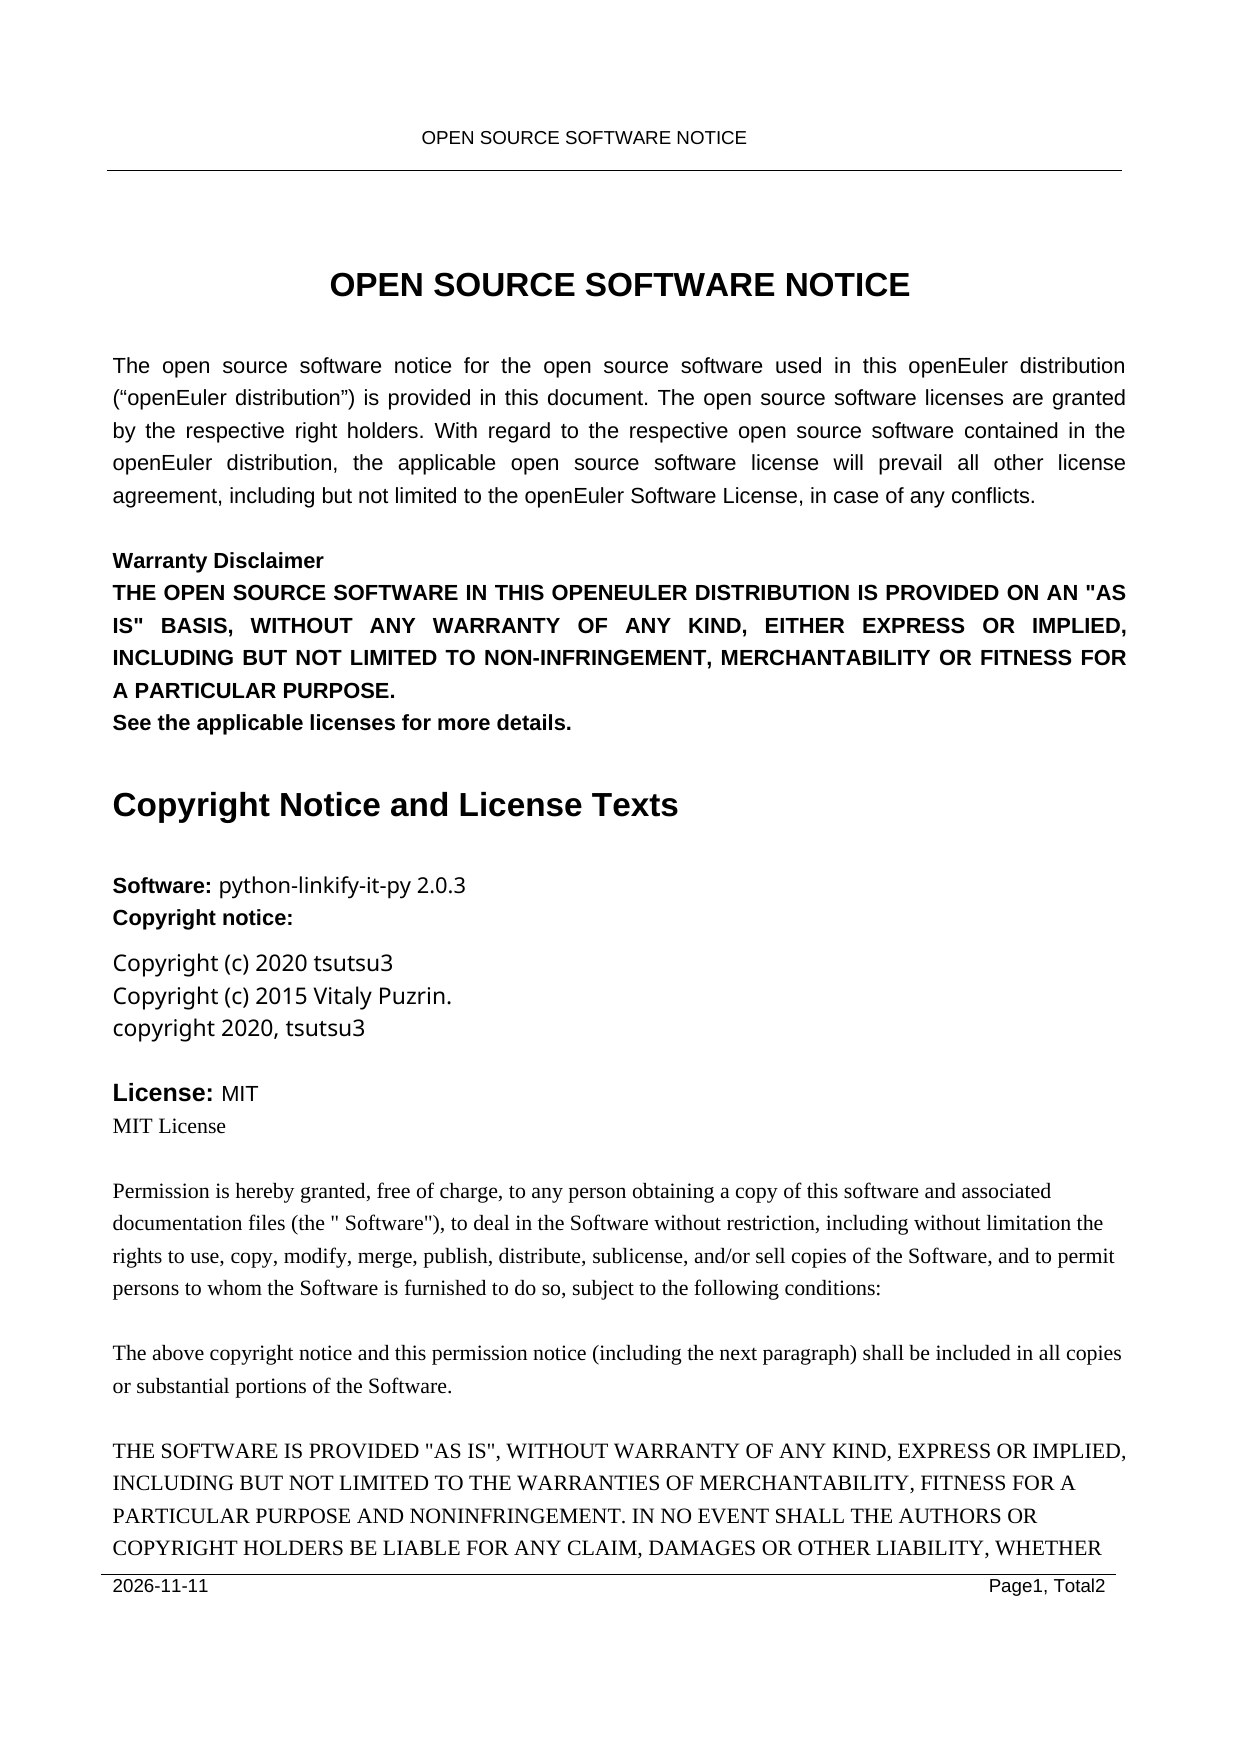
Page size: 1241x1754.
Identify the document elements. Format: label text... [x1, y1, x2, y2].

text Warranty Disclaimer [112, 544, 1128, 576]
text Copyright (c) 2020 tsutsu3 Copyright (c) 2015 Vitaly Puzrin. copyright 2020, tsutsu3 [112, 947, 1128, 1077]
text Copyright notice: [112, 901, 1128, 934]
title Software: python-linkify-it-py 2.0.3 [112, 869, 1128, 901]
text License: MIT [112, 1077, 1128, 1109]
text OPEN SOURCE SOFTWARE NOTICE [112, 251, 1128, 316]
text The open source software notice for the open source software used in this openEuler distribution (“openEuler distribution”) is provided in this document. The open source software licenses are granted by the respective right holders. With regard to the respective open source software contained in the openEuler distribution, the applicable open source software license will prevail all other license agreement, including but not limited to the openEuler Software License, in case of any conflicts. [112, 349, 1128, 511]
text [112, 1109, 1128, 1564]
text Copyright Notice and License Texts [112, 771, 1128, 836]
text THE OPEN SOURCE SOFTWARE IN THIS OPENEULER DISTRIBUTION IS PROVIDED ON AN "AS IS" BASIS, WITHOUT ANY WARRANTY OF ANY KIND, EITHER EXPRESS OR IMPLIED, INCLUDING BUT NOT LIMITED TO NON-INFRINGEMENT, MERCHANTABILITY OR FITNESS FOR A PARTICULAR PURPOSE. See the applicable licenses for more details. [112, 576, 1128, 739]
